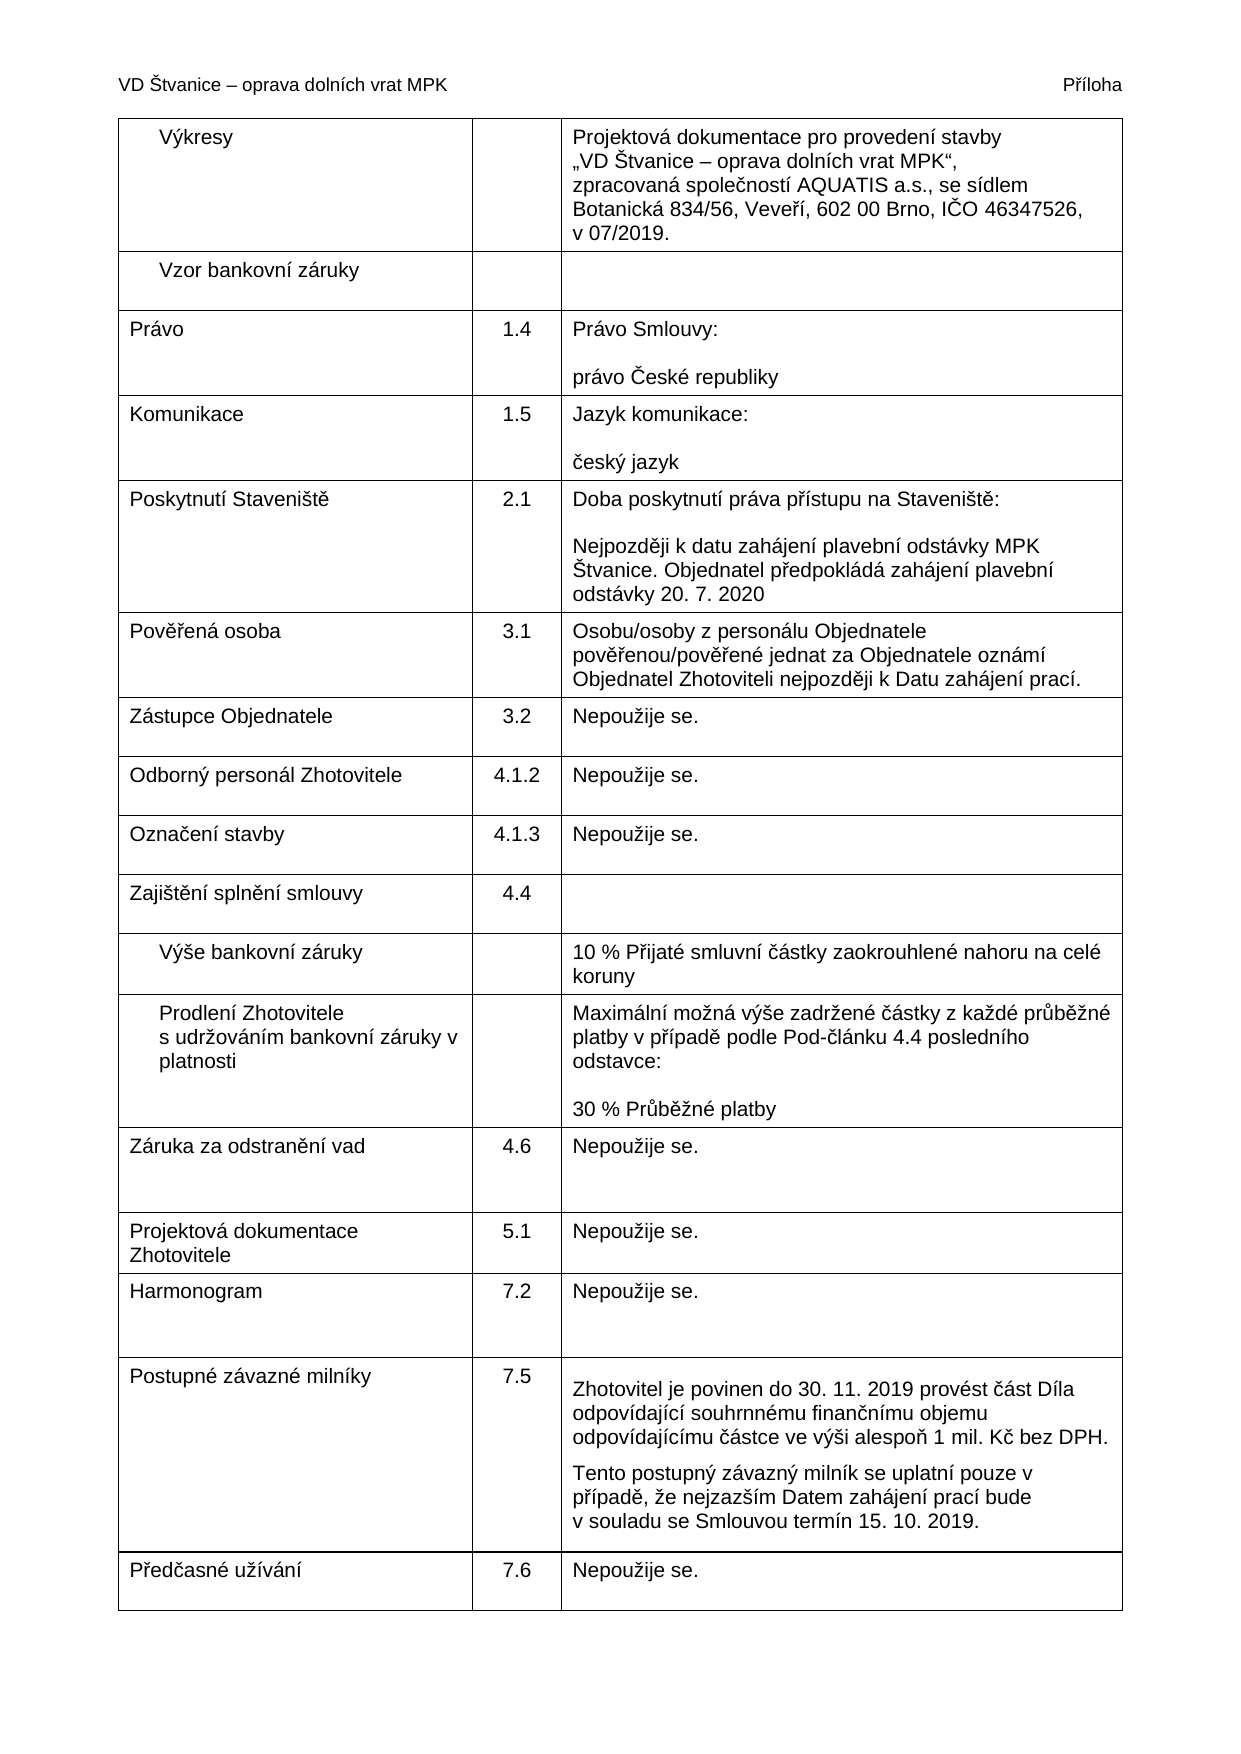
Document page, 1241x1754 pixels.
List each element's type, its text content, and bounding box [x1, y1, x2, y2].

table_cell 7.5 [473, 1358, 561, 1551]
table_cell Komunikace [119, 396, 472, 479]
table_cell Záruka za odstranění vad [119, 1128, 472, 1212]
table_cell 7.2 [473, 1274, 561, 1357]
table_cell Nepoužije se. [562, 1553, 1122, 1610]
table_cell 5.1 [473, 1213, 561, 1272]
table_cell Výkresy [119, 119, 472, 251]
table_cell Projektová dokumentace Zhotovitele [119, 1213, 472, 1272]
table_cell Nepoužije se. [562, 757, 1122, 815]
table_cell Nepoužije se. [562, 1213, 1122, 1272]
table_cell [562, 875, 1122, 933]
table_cell Harmonogram [119, 1274, 472, 1357]
table_cell 4.1.2 [473, 757, 561, 815]
table_cell [473, 119, 561, 251]
table_cell Odborný personál Zhotovitele [119, 757, 472, 815]
table_cell 3.2 [473, 698, 561, 756]
table_cell Nepoužije se. [562, 1274, 1122, 1357]
table_cell 7.6 [473, 1553, 561, 1610]
table_cell 4.6 [473, 1128, 561, 1212]
table_cell Pověřená osoba [119, 613, 472, 697]
table_cell Vzor bankovní záruky [119, 252, 472, 310]
table_cell Maximální možná výše zadržené částky z každé průběžné platby v případě podle Pod-článku 4.4 posledního odstavce: 30 % Průběžné platby [562, 995, 1122, 1127]
table_cell [473, 995, 561, 1127]
table_cell [473, 934, 561, 994]
table_cell Výše bankovní záruky [119, 934, 472, 994]
table_cell Prodlení Zhotovitele s udržováním bankovní záruky v platnosti [119, 995, 472, 1127]
table_cell Projektová dokumentace pro provedení stavby „VD Štvanice – oprava dolních vrat MPK“, zpracovaná společností AQUATIS a.s., se sídlem Botanická 834/56, Veveří, 602 00 Brno, IČO 46347526, v 07/2019. [562, 119, 1122, 251]
table_cell Nepoužije se. [562, 816, 1122, 874]
table_cell Předčasné užívání [119, 1553, 472, 1610]
table_cell Postupné závazné milníky [119, 1358, 472, 1551]
table_cell Zajištění splnění smlouvy [119, 875, 472, 933]
table_cell Nepoužije se. [562, 1128, 1122, 1212]
table_cell Zástupce Objednatele [119, 698, 472, 756]
table_cell [562, 252, 1122, 310]
table_cell 1.4 [473, 311, 561, 395]
table_cell Doba poskytnutí práva přístupu na Staveniště: Nejpozději k datu zahájení plavební odstávky MPK Štvanice. Objednatel předpokládá zahájení plavební odstávky 20. 7. 2020 [562, 481, 1122, 612]
table_cell Poskytnutí Staveniště [119, 481, 472, 612]
table_cell Právo Smlouvy: právo České republiky [562, 311, 1122, 395]
table_cell 4.1.3 [473, 816, 561, 874]
table_cell Osobu/osoby z personálu Objednatele pověřenou/pověřené jednat za Objednatele oznámí Objednatel Zhotoviteli nejpozději k Datu zahájení prací. [562, 613, 1122, 697]
table_cell 10 % Přijaté smluvní částky zaokrouhlené nahoru na celé koruny [562, 934, 1122, 994]
table_cell Zhotovitel je povinen do 30. 11. 2019 provést část Díla odpovídající souhrnnému finančnímu objemu odpovídajícímu částce ve výši alespoň 1 mil. Kč bez DPH. Tento postupný závazný milník se uplatní pouze v případě, že nejzazším Datem zahájení prací bude v souladu se Smlouvou termín 15. 10. 2019. [562, 1358, 1122, 1551]
table_cell Označení stavby [119, 816, 472, 874]
table_cell 2.1 [473, 481, 561, 612]
table_cell [473, 252, 561, 310]
table_cell Jazyk komunikace: český jazyk [562, 396, 1122, 479]
table_cell 3.1 [473, 613, 561, 697]
table_cell Nepoužije se. [562, 698, 1122, 756]
table_cell 1.5 [473, 396, 561, 479]
table_cell Právo [119, 311, 472, 395]
table_cell 4.4 [473, 875, 561, 933]
